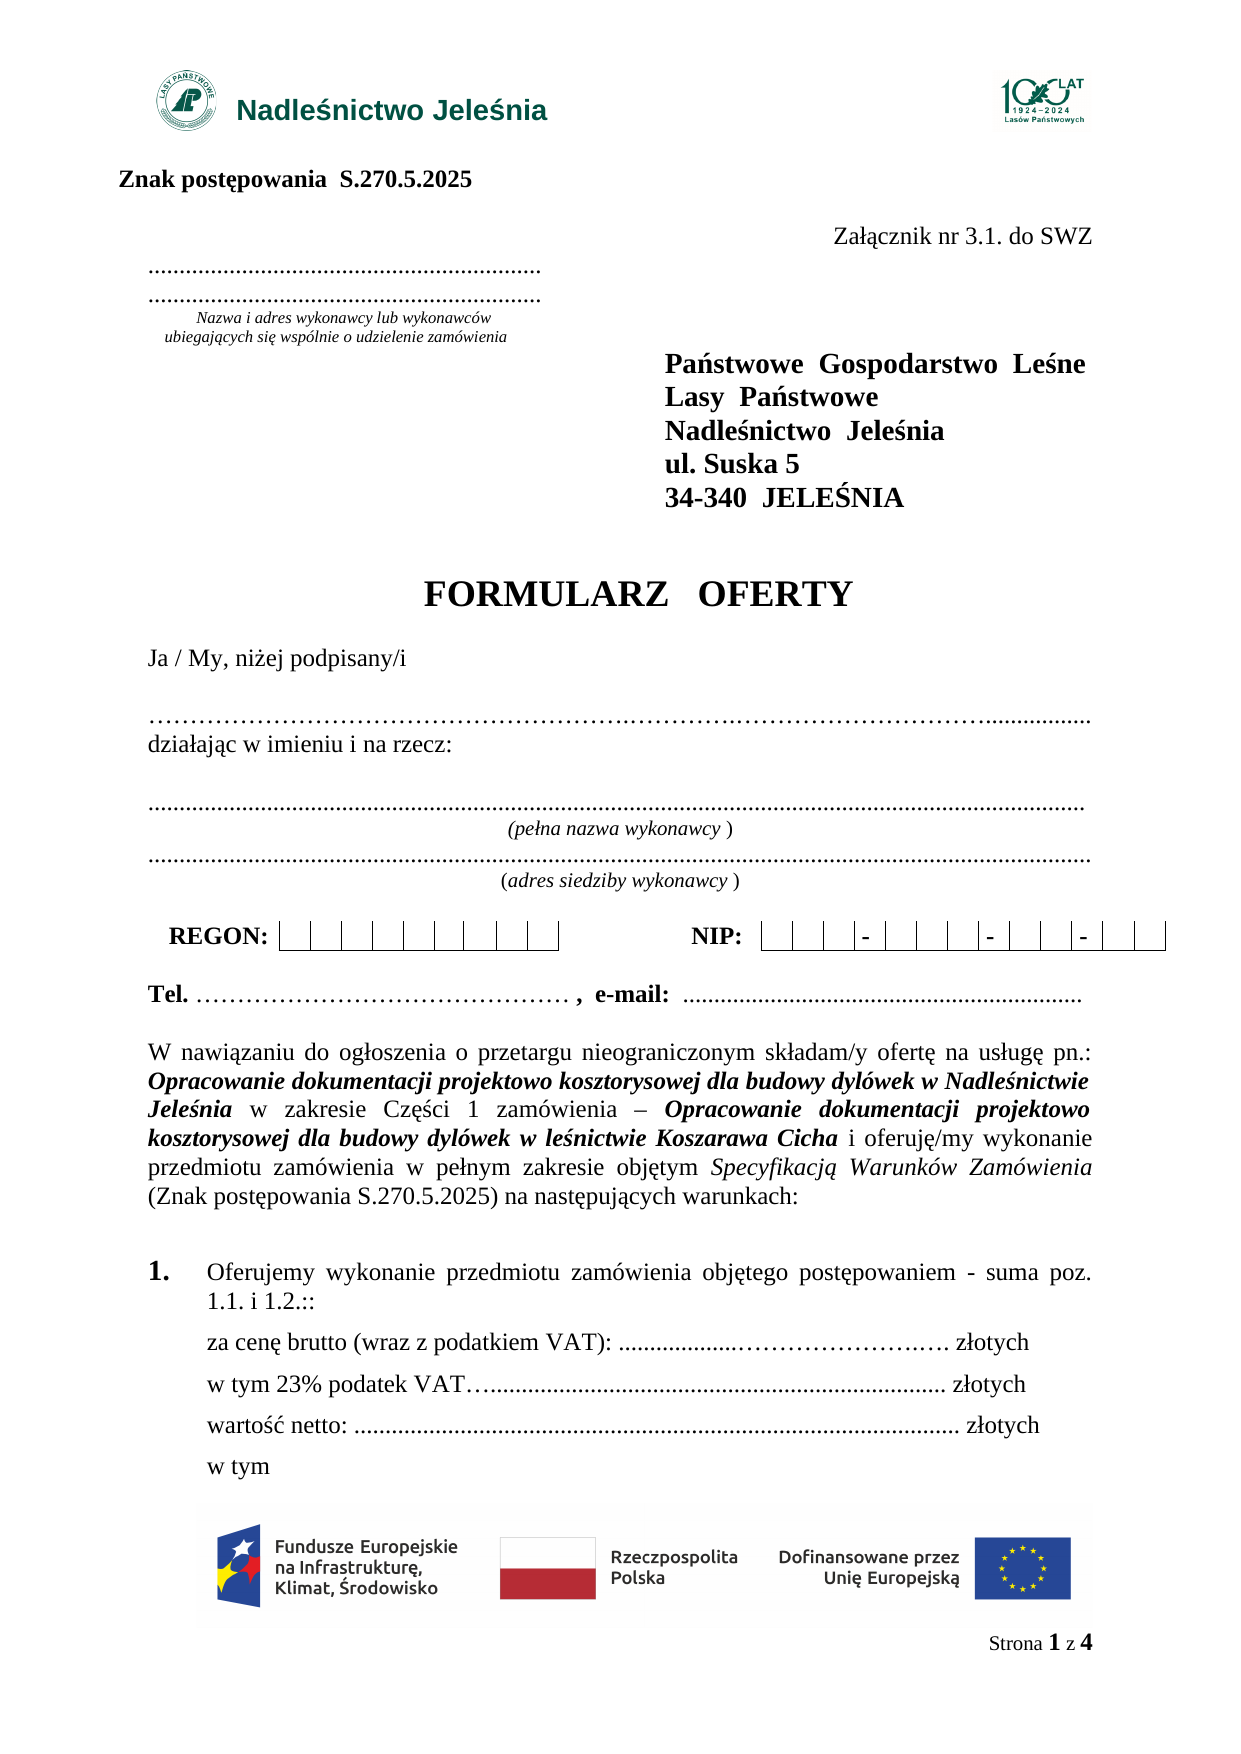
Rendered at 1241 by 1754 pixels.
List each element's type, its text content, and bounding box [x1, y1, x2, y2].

text ubiegających się wspólnie o udzielenie zamówienia [148, 327, 1093, 346]
title Nadleśnictwo Jeleśnia [664, 413, 1093, 446]
table_header [1135, 921, 1165, 950]
table_header [1041, 921, 1071, 950]
table_header [464, 921, 496, 950]
table_header - [979, 921, 1009, 950]
table_header [311, 921, 341, 950]
table_header [373, 921, 403, 950]
table_header [824, 921, 854, 950]
picture [992, 70, 1092, 132]
text ............................................................... [148, 250, 1093, 279]
table_header [1010, 921, 1040, 950]
table_header [1103, 921, 1134, 950]
text działając w imieniu i na rzecz: [148, 729, 1093, 758]
table_header [793, 921, 823, 950]
text ...................................................................................................................................................... [148, 787, 1093, 815]
title Lasy Państwowe [664, 379, 1093, 413]
text (pełna nazwa wykonawcy ) [148, 815, 1093, 839]
text Ja / My, niżej podpisany/i [148, 643, 1093, 672]
table_header - [1072, 921, 1102, 950]
table_header NIP: [559, 921, 761, 950]
table_header [762, 921, 792, 950]
text za cenę brutto (wraz z podatkiem VAT): ...................………………….…. złotych [148, 1327, 1093, 1356]
text ………………………………………………….………….…………………………................. [148, 700, 1093, 729]
text (adres siedziby wykonawcy ) [148, 868, 1093, 892]
text Załącznik nr 3.1. do SWZ [148, 221, 1093, 250]
text ....................................................................................................................................................... [148, 839, 1093, 868]
table_header [342, 921, 372, 950]
text ............................................................... [148, 279, 1093, 307]
text w tym [207, 1451, 1093, 1480]
title ul. Suska 5 [664, 446, 1093, 480]
table_header [528, 921, 558, 950]
table_header [497, 921, 527, 950]
table_header [917, 921, 947, 950]
title Państwowe Gospodarstwo Leśne [664, 346, 1093, 379]
table_header - [855, 921, 885, 950]
table_header [280, 921, 310, 950]
table_header [948, 921, 978, 950]
text Tel. ……………………………………… , e-mail: ................................................................ [148, 979, 1093, 1008]
table_header [435, 921, 463, 950]
table_header [404, 921, 434, 950]
table_header REGON: [155, 921, 279, 950]
table_header [886, 921, 916, 950]
text FORMULARZ OFERTY [185, 571, 1093, 614]
picture [196, 1503, 1093, 1628]
text wartość netto: ................................................................................................. złotych [192, 1410, 1093, 1439]
text W nawiązaniu do ogłoszenia o przetargu nieograniczonym składam/y ofertę na usługę pn.: Opracowanie dokumentacji projektowo kosztorysowej dla budowy dylówek w Nadleśnictwie Jeleśnia w zakresie Części 1 zamówienia – Opracowanie dokumentacji projektowo kosztorysowej dla budowy dylówek w leśnictwie Koszarawa Cicha i oferuję/my wykonanie przedmiotu zamówienia w pełnym zakresie objętym Specyfikacją Warunków Zamówienia (Znak postępowania S.270.5.2025) na następujących warunkach: [148, 1037, 1093, 1209]
title 34-340 JELEŚNIA [664, 480, 1093, 513]
text Nazwa i adres wykonawcy lub wykonawców [148, 307, 1093, 327]
text w tym 23% podatek VAT…......................................................................... złotych [192, 1369, 1093, 1397]
text 1. Oferujemy wykonanie przedmiotu zamówienia objętego postępowaniem - suma poz. 1.1. i 1.2.:: [148, 1253, 1093, 1315]
